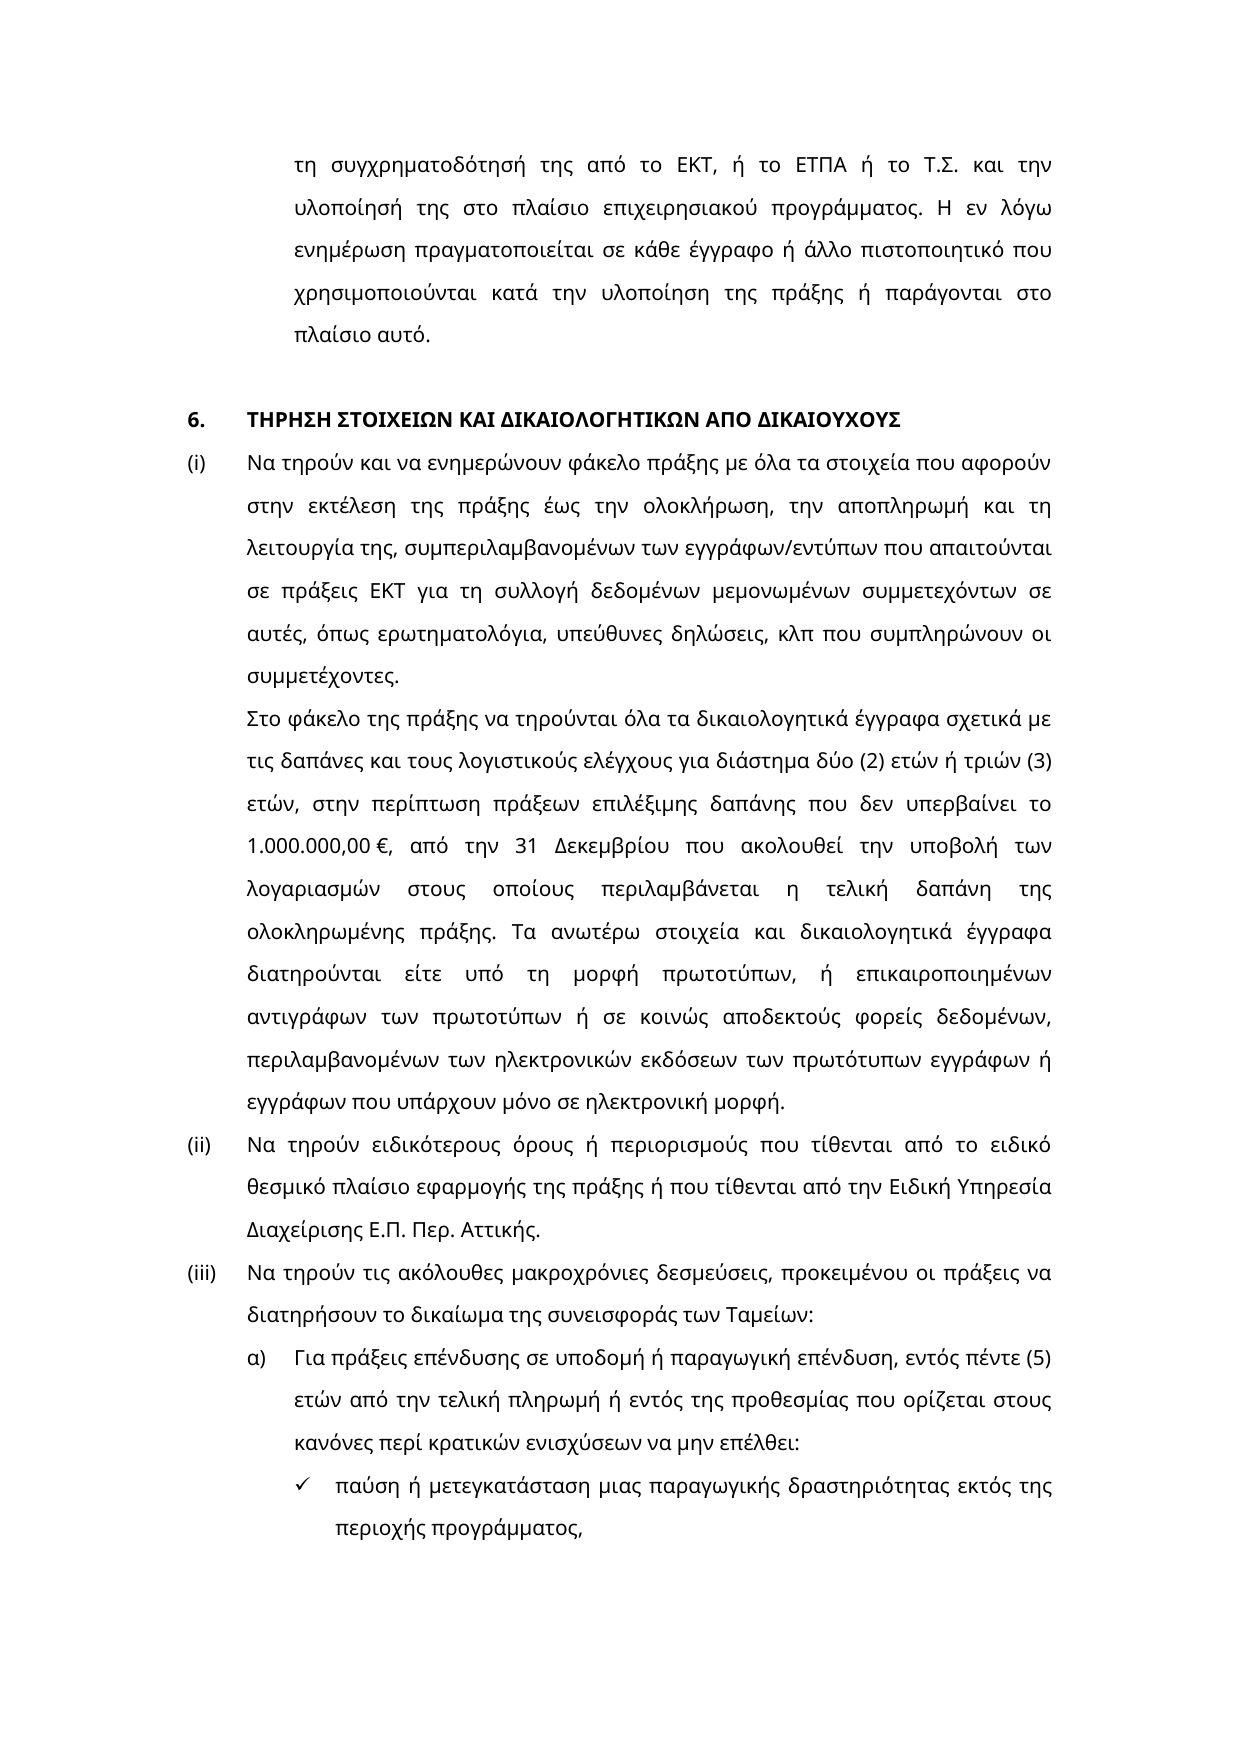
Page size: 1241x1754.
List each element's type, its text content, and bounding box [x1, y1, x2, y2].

text α) Για πράξεις επένδυσης σε υποδομή ή παραγωγική επένδυση, εντός πέντε (5) ετών από την τελική πληρωμή ή εντός της προθεσμίας που ορίζεται στους κανόνες περί κρατικών ενισχύσεων να μην επέλθει: [247, 1343, 1053, 1457]
text Στο φάκελο της πράξης να τηρούνται όλα τα δικαιολογητικά έγγραφα σχετικά με τις δαπάνες και τους λογιστικούς ελέγχους για διάστημα δύο (2) ετών ή τριών (3) ετών, στην περίπτωση πράξεων επιλέξιμης δαπάνης που δεν υπερβαίνει το 1.000.000,00 €, από την 31 Δεκεμβρίου που ακολουθεί την υποβολή των λογαριασμών στους οποίους περιλαμβάνεται η τελική δαπάνη της ολοκληρωμένης πράξης. Τα ανωτέρω στοιχεία και δικαιολογητικά έγγραφα διατηρούνται είτε υπό τη μορφή πρωτοτύπων, ή επικαιροποιημένων αντιγράφων των πρωτοτύπων ή σε κοινώς αποδεκτούς φορείς δεδομένων, περιλαμβανομένων των ηλεκτρονικών εκδόσεων των πρωτότυπων εγγράφων ή εγγράφων που υπάρχουν μόνο σε ηλεκτρονική μορφή. [247, 704, 1053, 1116]
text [247, 150, 1053, 349]
list Να τηρούν ειδικότερους όρους ή περιορισμούς που τίθενται από το ειδικό θεσμικό πλαίσιο εφαρμογής της πράξης ή που τίθενται από την Ειδική Υπηρεσία Διαχείρισης Ε.Π. Περ. Αττικής. [187, 1130, 1053, 1243]
list Να τηρούν τις ακόλουθες μακροχρόνιες δεσμεύσεις, προκειμένου οι πράξεις να διατηρήσουν το δικαίωμα της συνεισφοράς των Ταμείων: [187, 1258, 1053, 1329]
list παύση ή μετεγκατάσταση μιας παραγωγικής δραστηριότητας εκτός της περιοχής προγράμματος, [294, 1471, 1053, 1542]
text 6. ΤΗΡΗΣΗ ΣΤΟΙΧΕΙΩΝ ΚΑΙ ΔΙΚΑΙΟΛΟΓΗΤΙΚΩΝ ΑΠΟ ΔΙΚΑΙΟΥΧΟΥΣ [187, 406, 1053, 434]
list Να τηρούν και να ενημερώνουν φάκελο πράξης με όλα τα στοιχεία που αφορούν στην εκτέλεση της πράξης έως την ολοκλήρωση, την αποπληρωμή και τη λειτουργία της, συμπεριλαμβανομένων των εγγράφων/εντύπων που απαιτούνται σε πράξεις ΕΚΤ για τη συλλογή δεδομένων μεμονωμένων συμμετεχόντων σε αυτές, όπως ερωτηματολόγια, υπεύθυνες δηλώσεις, κλπ που συμπληρώνουν οι συμμετέχοντες. [187, 448, 1053, 690]
